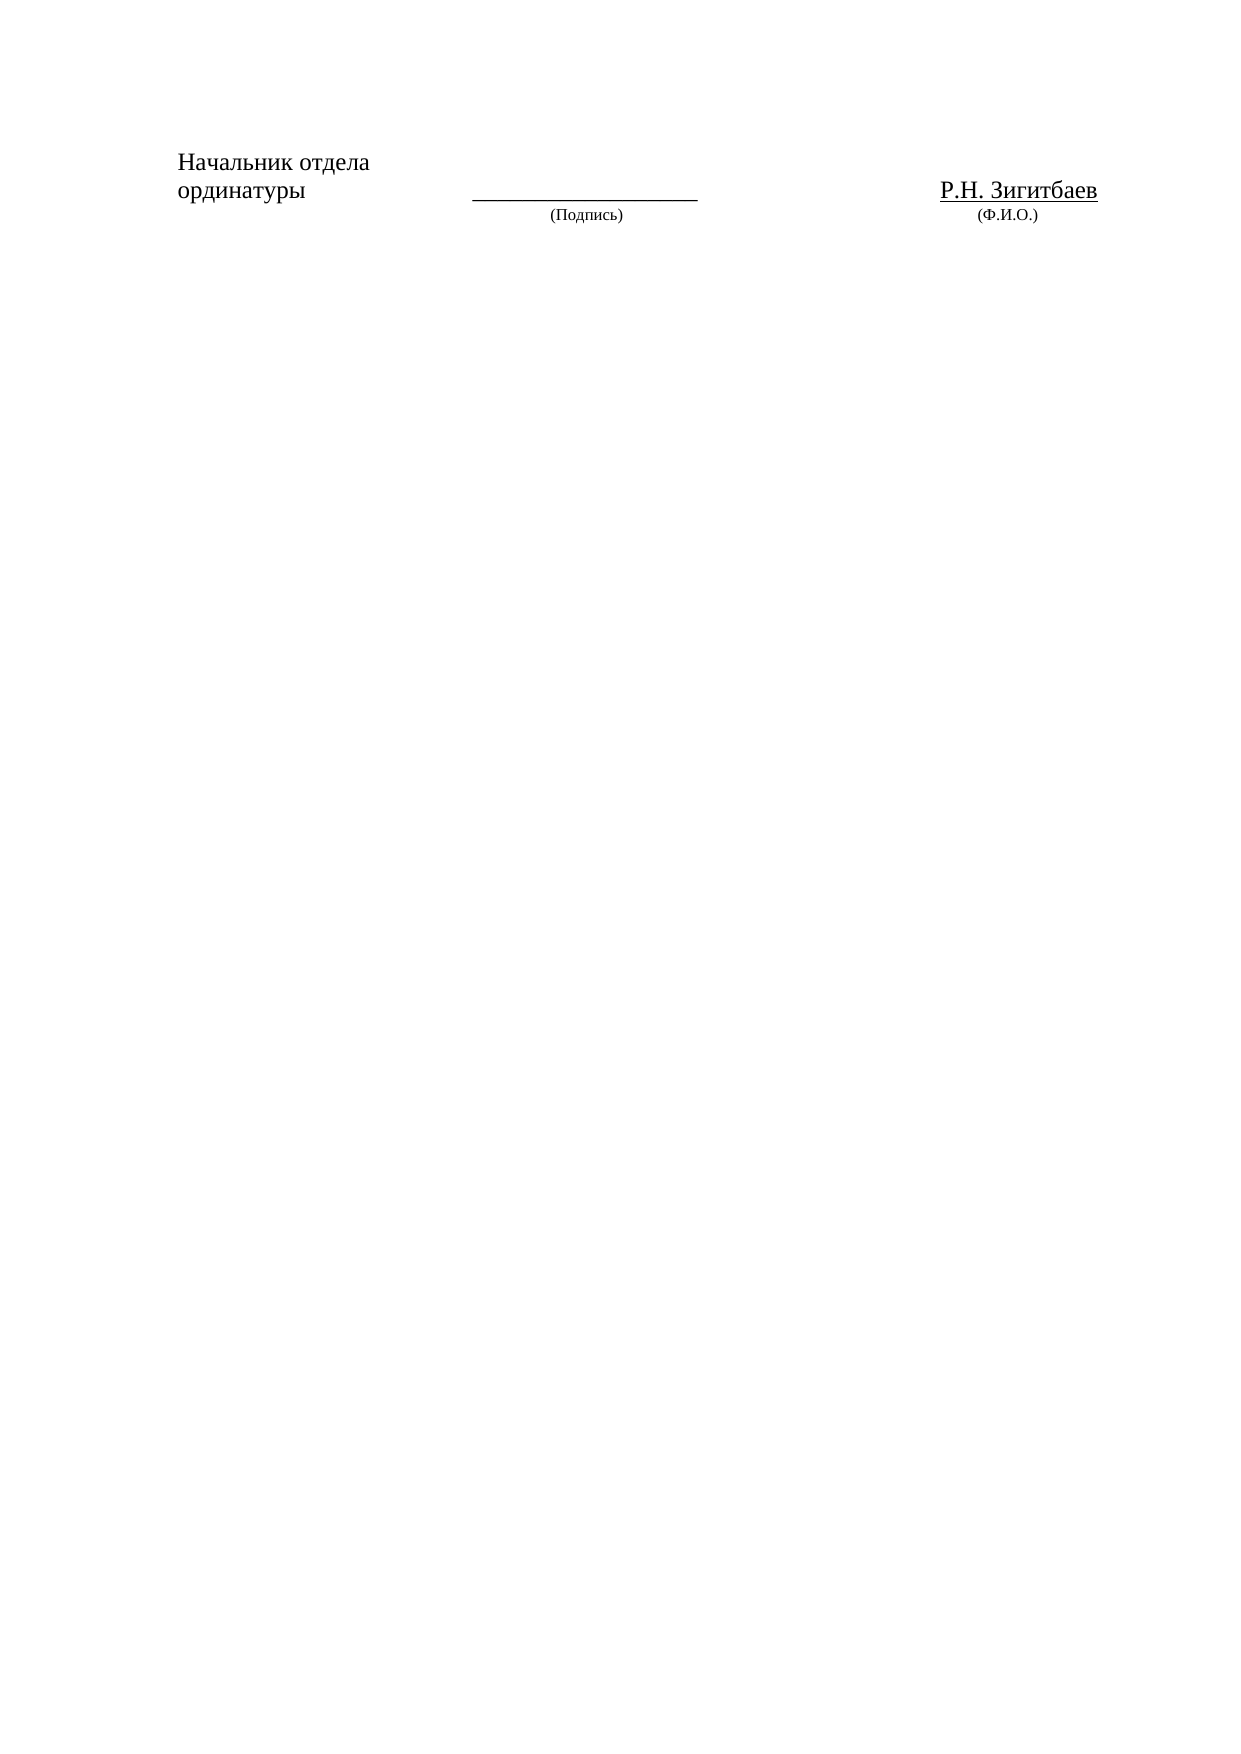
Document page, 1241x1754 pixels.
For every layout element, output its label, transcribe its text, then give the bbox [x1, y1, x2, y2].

text ординатуры __________________ Р.Н. Зигитбаев [177, 176, 1196, 204]
text Начальник отдела [177, 147, 1196, 176]
text (Подпись) (Ф.И.О.) [177, 204, 1196, 223]
